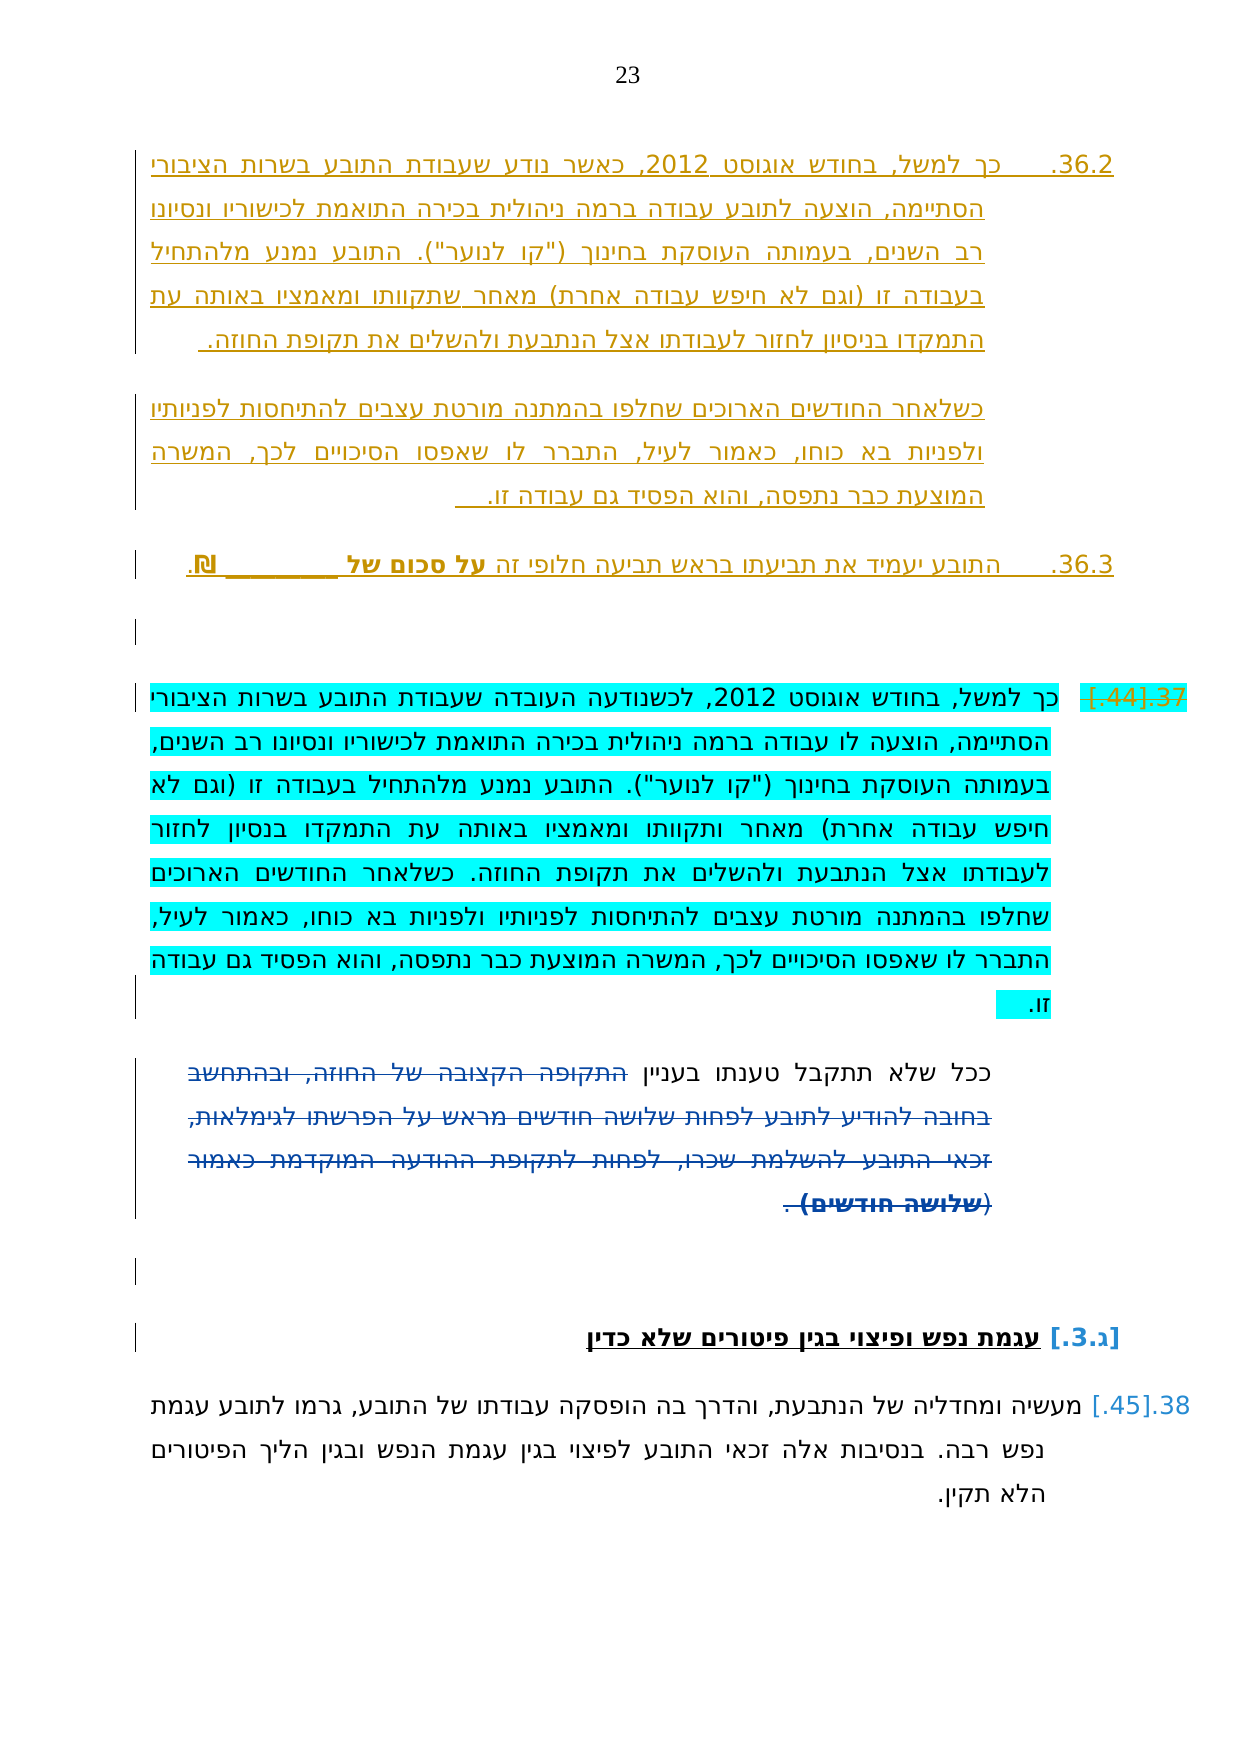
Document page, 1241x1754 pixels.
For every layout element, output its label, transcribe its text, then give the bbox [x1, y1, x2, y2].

subtitle עגמת נפש ופיצוי בגין פיטורים שלא כדין [150, 1323, 1081, 1352]
list מעשיה ומחדליה של הנתבעת, והדרך בה הופסקה עבודתו של התובע, גרמו לתובע עגמת נפש רבה. בנסיבות אלה זכאי התובע לפיצוי בגין עגמת הנפש ובגין הליך הפיטורים הלא תקין. [150, 1391, 1084, 1508]
